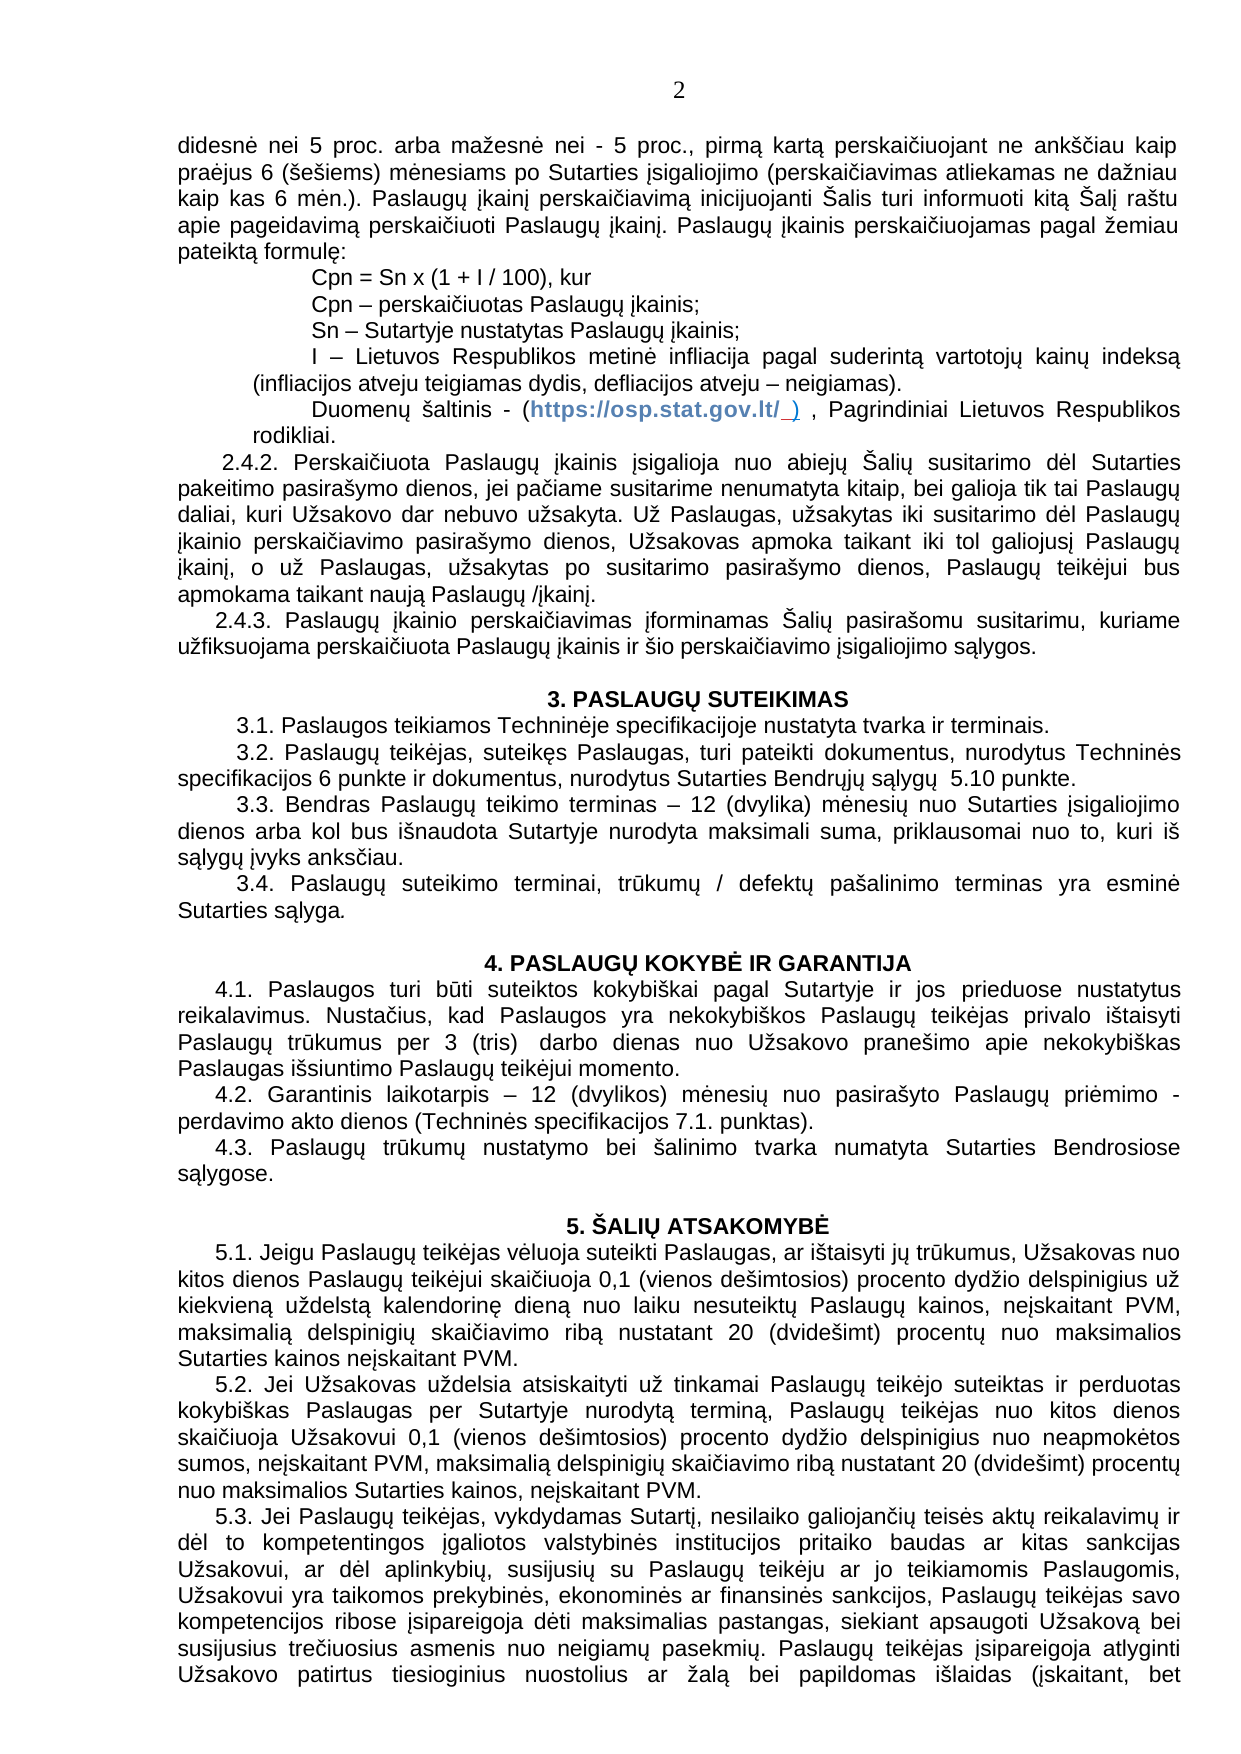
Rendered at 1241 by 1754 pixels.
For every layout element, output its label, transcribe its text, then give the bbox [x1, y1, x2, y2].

text 2.4.3. Paslaugų įkainio perskaičiavimas įforminamas Šalių pasirašomu susitarimu, kuriame užfiksuojama perskaičiuota Paslaugų įkainis ir šio perskaičiavimo įsigaliojimo sąlygos. [177, 607, 1181, 659]
text 5. ŠALIŲ ATSAKOMYBĖ [177, 1213, 1181, 1239]
text 2.4.2. Perskaičiuota Paslaugų įkainis įsigalioja nuo abiejų Šalių susitarimo dėl Sutarties pakeitimo pasirašymo dienos, jei pačiame susitarime nenumatyta kitaip, bei galioja tik tai Paslaugų daliai, kuri Užsakovo dar nebuvo užsakyta. Už Paslaugas, užsakytas iki susitarimo dėl Paslaugų įkainio perskaičiavimo pasirašymo dienos, Užsakovas apmoka taikant iki tol galiojusį Paslaugų įkainį, o už Paslaugas, užsakytas po susitarimo pasirašymo dienos, Paslaugų teikėjui bus apmokama taikant naują Paslaugų /įkainį. [177, 449, 1181, 607]
list Duomenų šaltinis - (https://osp.stat.gov.lt/ ) , Pagrindiniai Lietuvos Respublikos rodikliai. [252, 396, 1181, 449]
text 3. PASLAUGŲ SUTEIKIMAS [177, 686, 1181, 712]
text 3.1. Paslaugos teikiamos Techninėje specifikacijoje nustatyta tvarka ir terminais. [177, 712, 1181, 739]
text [177, 132, 1179, 264]
text 4.1. Paslaugos turi būti suteiktos kokybiškai pagal Sutartyje ir jos prieduose nustatytus reikalavimus. Nustačius, kad Paslaugos yra nekokybiškos Paslaugų teikėjas privalo ištaisyti Paslaugų trūkumus per 3 (tris) darbo dienas nuo Užsakovo pranešimo apie nekokybiškas Paslaugas išsiuntimo Paslaugų teikėjui momento. [177, 976, 1181, 1081]
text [177, 1503, 1181, 1687]
text 4. PASLAUGŲ KOKYBĖ IR GARANTIJA [177, 949, 1181, 976]
list Cpn = Sn x (1 + I / 100), kur [252, 264, 1181, 291]
text 3.2. Paslaugų teikėjas, suteikęs Paslaugas, turi pateikti dokumentus, nurodytus Techninės specifikacijos 6 punkte ir dokumentus, nurodytus Sutarties Bendrųjų sąlygų 5.10 punkte. [177, 739, 1181, 791]
text 4.2. Garantinis laikotarpis – 12 (dvylikos) mėnesių nuo pasirašyto Paslaugų priėmimo - perdavimo akto dienos (Techninės specifikacijos 7.1. punktas). [177, 1081, 1181, 1134]
list Cpn – perskaičiuotas Paslaugų įkainis; [252, 291, 1181, 317]
text 4.3. Paslaugų trūkumų nustatymo bei šalinimo tvarka numatyta Sutarties Bendrosiose sąlygose. [177, 1134, 1181, 1187]
list I – Lietuvos Respublikos metinė infliacija pagal suderintą vartotojų kainų indeksą (infliacijos atveju teigiamas dydis, defliacijos atveju – neigiamas). [252, 343, 1181, 396]
text 3.3. Bendras Paslaugų teikimo terminas – 12 (dvylika) mėnesių nuo Sutarties įsigaliojimo dienos arba kol bus išnaudota Sutartyje nurodyta maksimali suma, priklausomai nuo to, kuri iš sąlygų įvyks anksčiau. [177, 791, 1181, 870]
text 5.2. Jei Užsakovas uždelsia atsiskaityti už tinkamai Paslaugų teikėjo suteiktas ir perduotas kokybiškas Paslaugas per Sutartyje nurodytą terminą, Paslaugų teikėjas nuo kitos dienos skaičiuoja Užsakovui 0,1 (vienos dešimtosios) procento dydžio delspinigius nuo neapmokėtos sumos, neįskaitant PVM, maksimalią delspinigių skaičiavimo ribą nustatant 20 (dvidešimt) procentų nuo maksimalios Sutarties kainos, neįskaitant PVM. [177, 1371, 1181, 1503]
list Sn – Sutartyje nustatytas Paslaugų įkainis; [252, 317, 1181, 343]
text 3.4. Paslaugų suteikimo terminai, trūkumų / defektų pašalinimo terminas yra esminė Sutarties sąlyga. [177, 870, 1181, 923]
text 5.1. Jeigu Paslaugų teikėjas vėluoja suteikti Paslaugas, ar ištaisyti jų trūkumus, Užsakovas nuo kitos dienos Paslaugų teikėjui skaičiuoja 0,1 (vienos dešimtosios) procento dydžio delspinigius už kiekvieną uždelstą kalendorinę dieną nuo laiku nesuteiktų Paslaugų kainos, neįskaitant PVM, maksimalią delspinigių skaičiavimo ribą nustatant 20 (dvidešimt) procentų nuo maksimalios Sutarties kainos neįskaitant PVM. [177, 1239, 1181, 1371]
